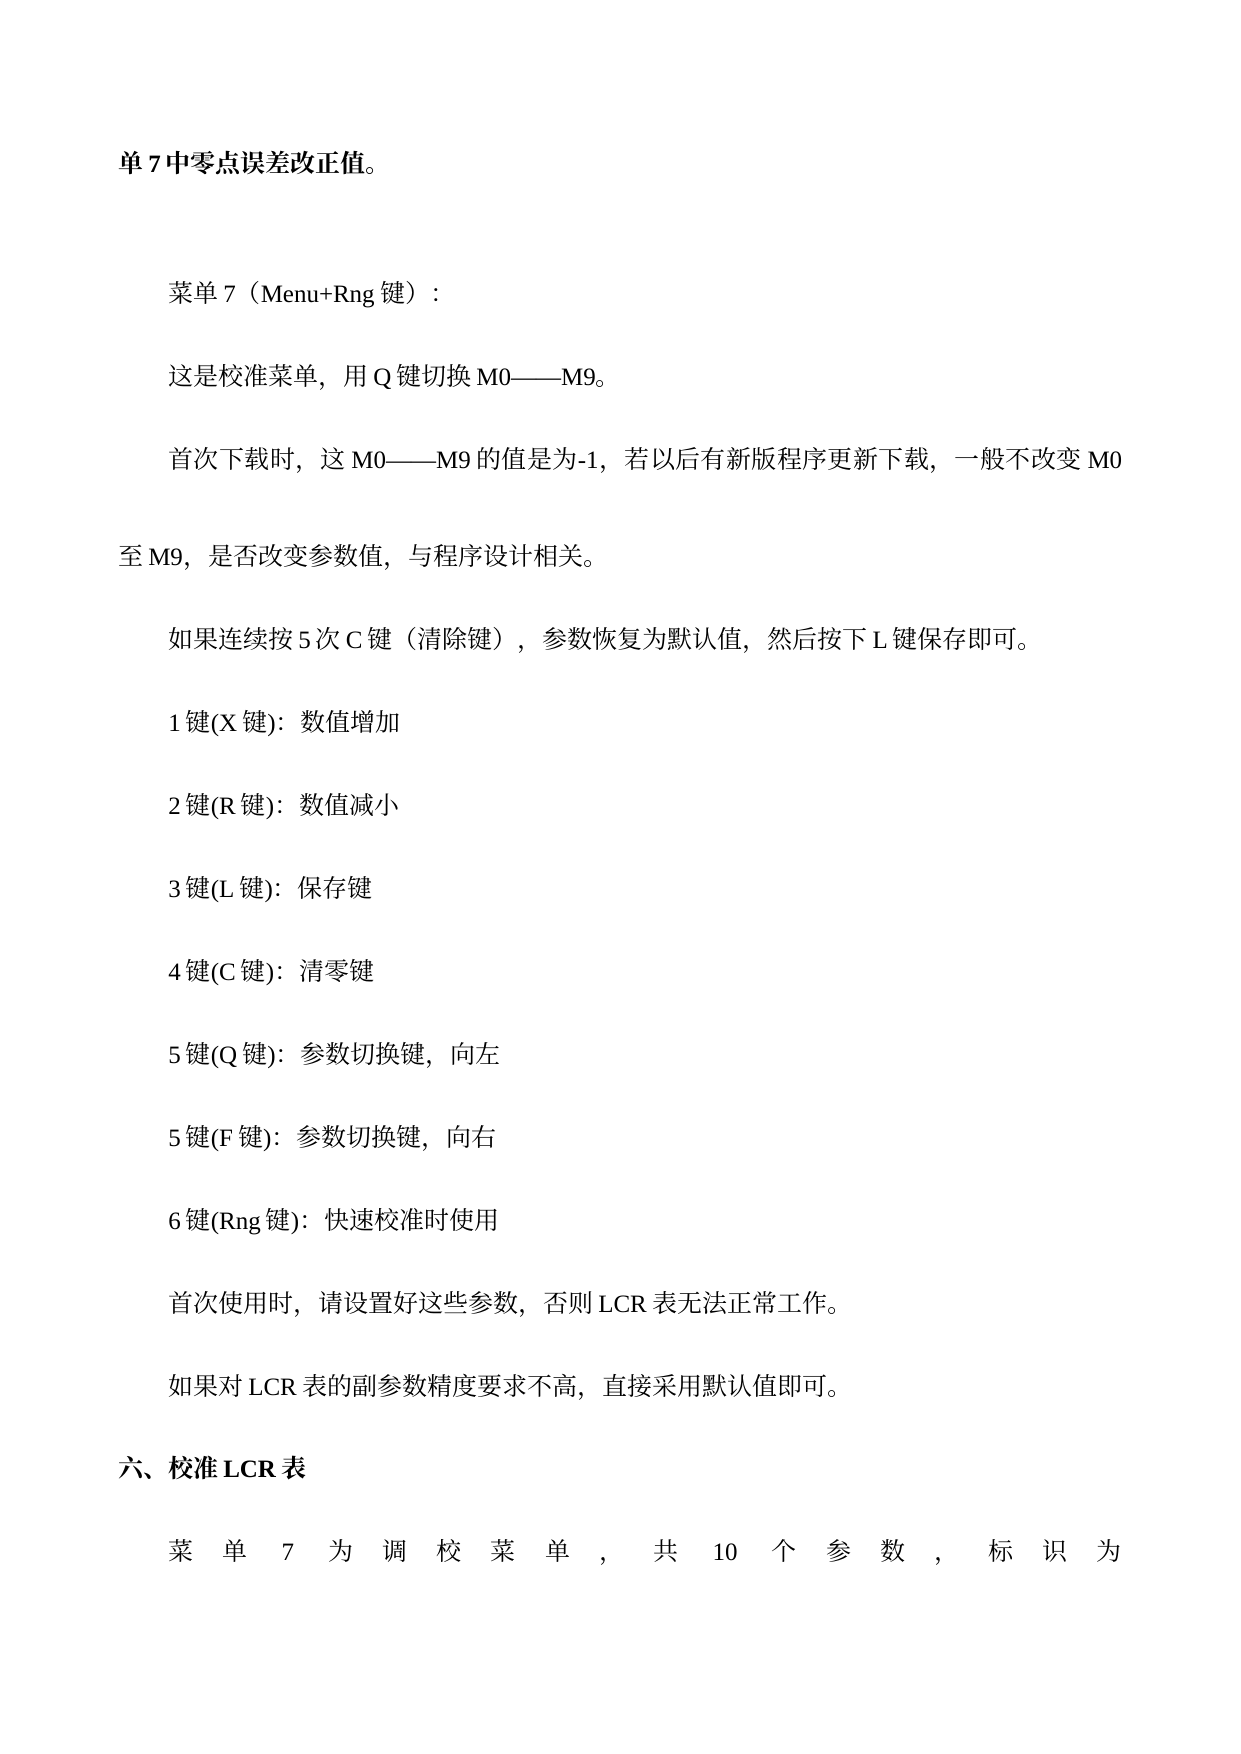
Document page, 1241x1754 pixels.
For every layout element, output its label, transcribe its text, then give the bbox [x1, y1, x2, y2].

text 5键(Q键)：参数切换键，向左 [118, 1020, 1122, 1085]
text 首次下载时，这M0——M9的值是为-1，若以后有新版程序更新下载，一般不改变M0至M9，是否改变参数值，与程序设计相关。 [118, 425, 1122, 588]
text 这是校准菜单，用Q键切换M0——M9。 [118, 342, 1122, 407]
text 六、校准LCR表 [118, 1435, 1122, 1500]
text 6键(Rng键)：快速校准时使用 [118, 1186, 1122, 1251]
text 4键(C键)：清零键 [118, 937, 1122, 1002]
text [118, 129, 1122, 194]
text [118, 1518, 1122, 1583]
text 如果连续按5次C键（清除键），参数恢复为默认值，然后按下L键保存即可。 [118, 606, 1122, 671]
text 5键(F键)：参数切换键，向右 [118, 1103, 1122, 1168]
text 如果对LCR表的副参数精度要求不高，直接采用默认值即可。 [118, 1352, 1122, 1417]
text 菜单7（Menu+Rng键）： [118, 259, 1122, 324]
text 1键(X键)：数值增加 [118, 688, 1122, 753]
text 首次使用时，请设置好这些参数，否则LCR表无法正常工作。 [118, 1269, 1122, 1334]
text 2键(R键)：数值减小 [118, 771, 1122, 836]
text 3键(L键)：保存键 [118, 854, 1122, 919]
